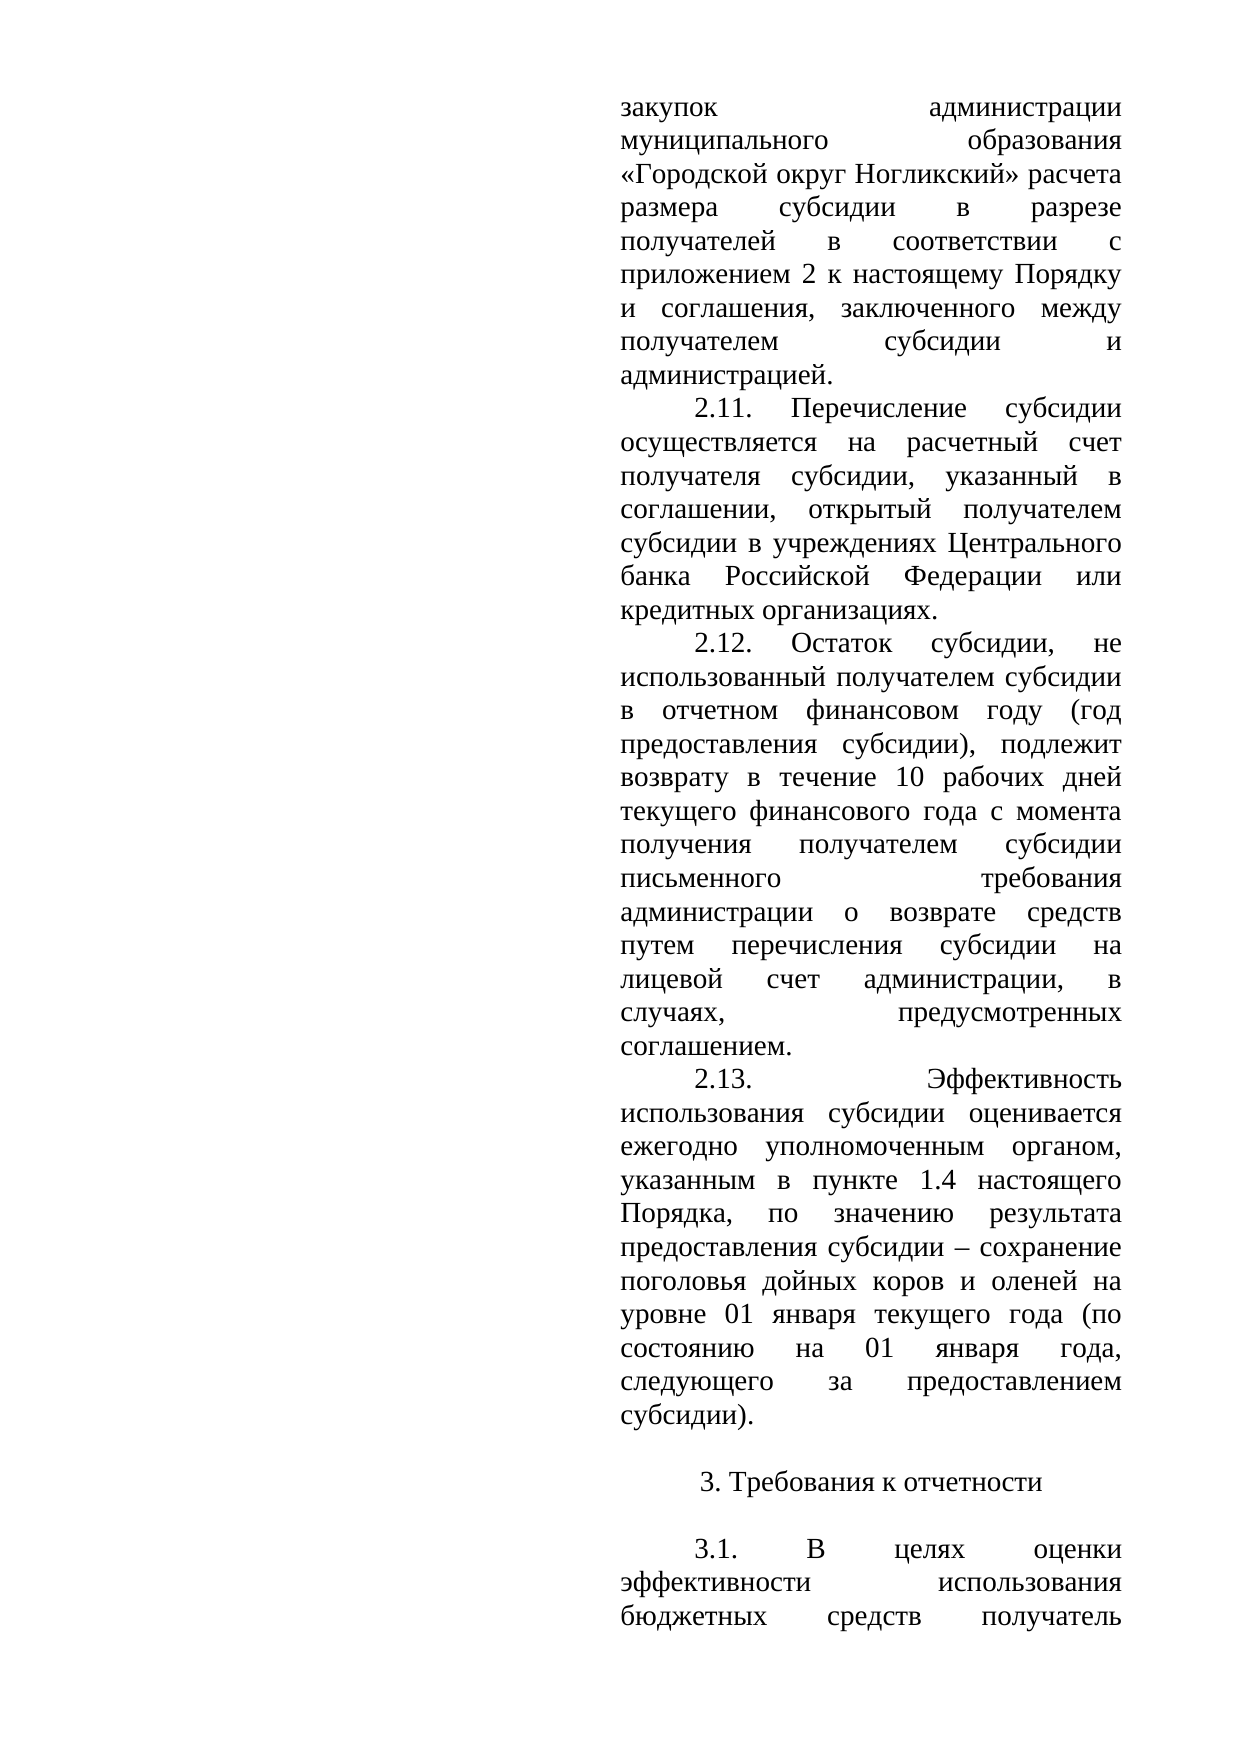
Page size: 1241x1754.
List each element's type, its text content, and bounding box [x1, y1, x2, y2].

text 2.11. Перечисление субсидии осуществляется на расчетный счет получателя субсидии, указанный в соглашении, открытый получателем субсидии в учреждениях Центрального банка Российской Федерации или кредитных организациях. [620, 391, 1122, 625]
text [620, 89, 1122, 391]
text 3. Требования к отчетности [620, 1464, 1122, 1497]
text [620, 1531, 1122, 1632]
text 2.12. Остаток субсидии, не использованный получателем субсидии в отчетном финансовом году (год предоставления субсидии), подлежит возврату в течение 10 рабочих дней текущего финансового года с момента получения получателем субсидии письменного требования администрации о возврате средств путем перечисления субсидии на лицевой счет администрации, в случаях, предусмотренных соглашением. [620, 625, 1122, 1061]
text 2.13. Эффективность использования субсидии оценивается ежегодно уполномоченным органом, указанным в пункте 1.4 настоящего Порядка, по значению результата предоставления субсидии – сохранение поголовья дойных коров и оленей на уровне 01 января текущего года (по состоянию на 01 января года, следующего за предоставлением субсидии). [620, 1061, 1122, 1430]
